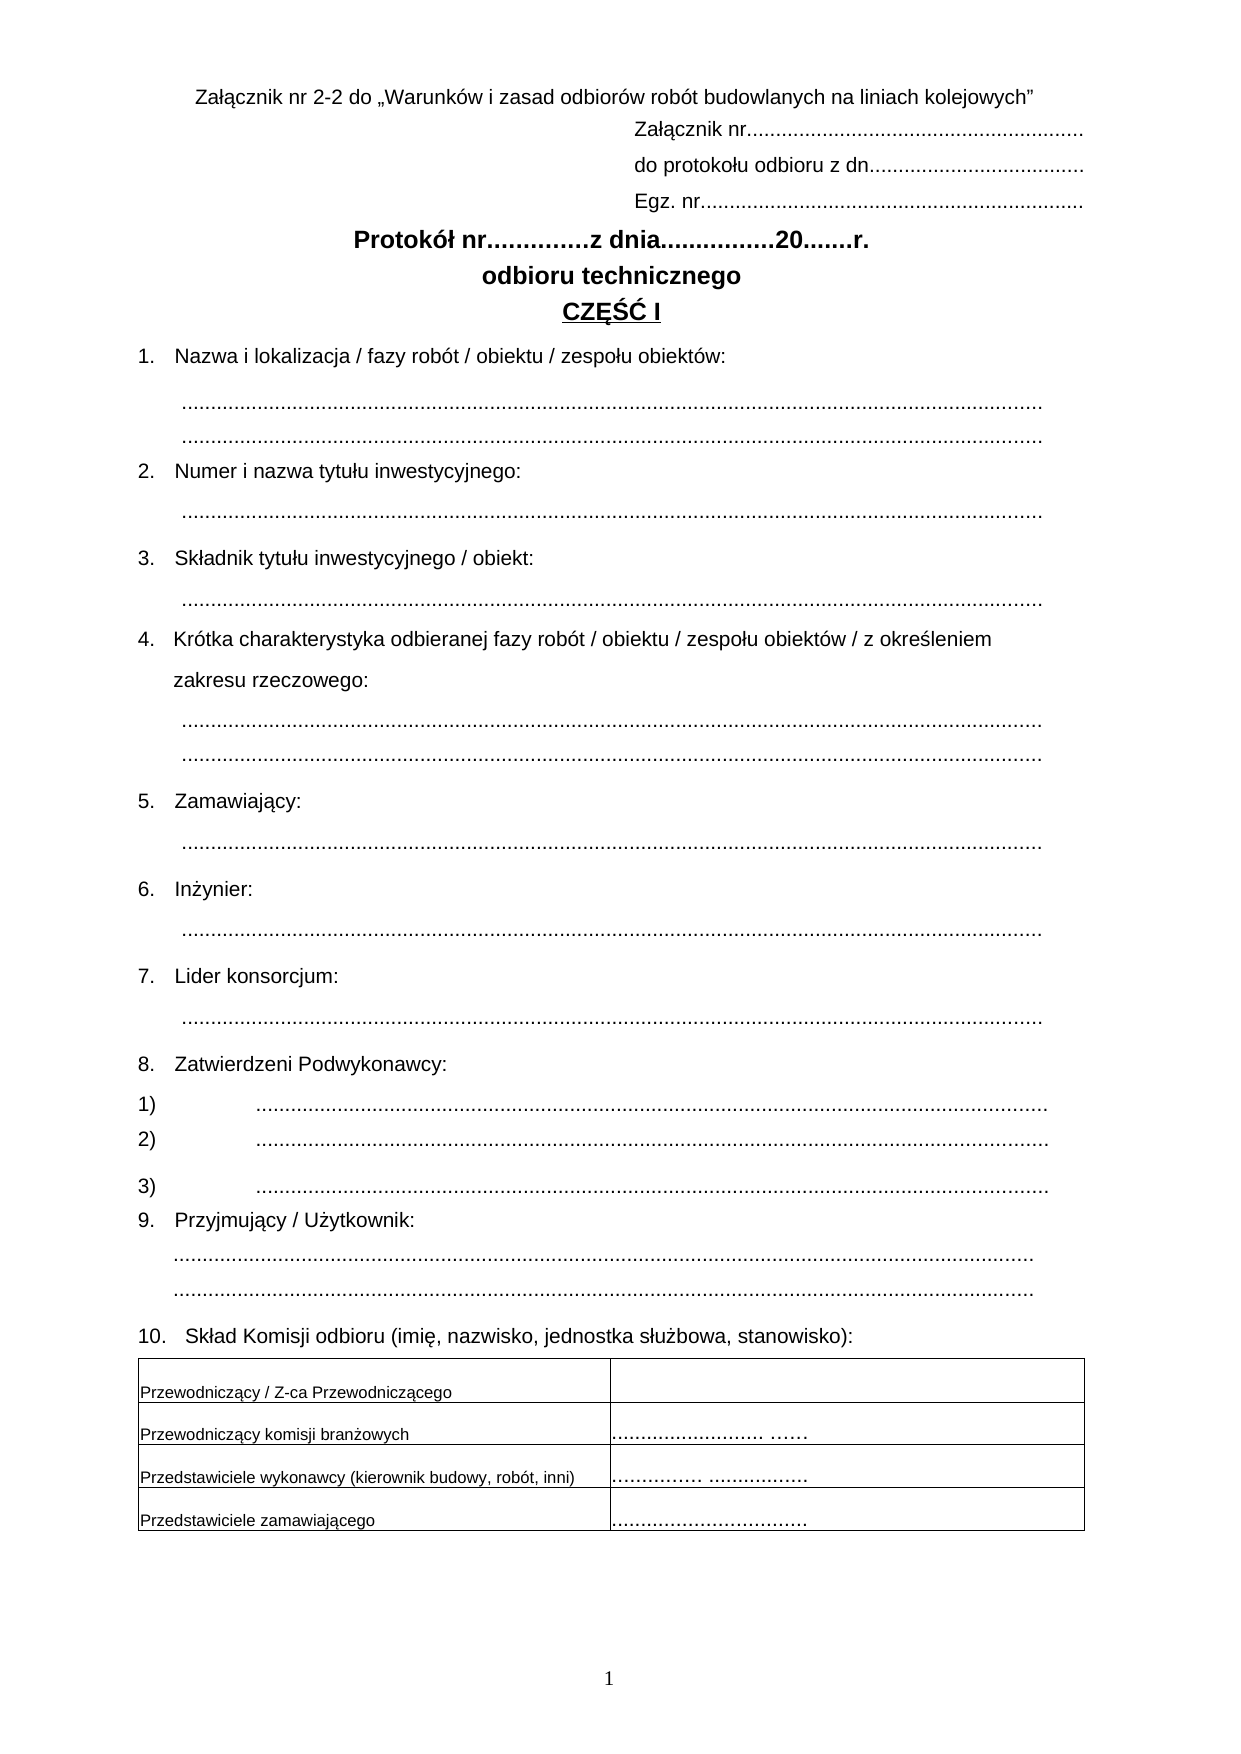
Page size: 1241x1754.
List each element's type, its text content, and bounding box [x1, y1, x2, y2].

list Zatwierdzeni Podwykonawcy: [174, 1052, 1085, 1076]
table_cell Przedstawiciele wykonawcy (kierownik budowy, robót, inni) [139, 1445, 610, 1487]
text Protokół nr z dnia 20 r. odbioru technicznego CZĘŚĆ I [138, 224, 1085, 326]
table_header [611, 1359, 1084, 1402]
table_cell Przewodniczący komisji branżowych [139, 1403, 610, 1444]
table_cell [611, 1403, 1084, 1444]
text Załącznik nr do protokołu odbioru z dn Egz. nr [623, 117, 1085, 213]
list Lider konsorcjum: [174, 964, 1085, 988]
list Numer i nazwa tytułu inwestycyjnego: [138, 458, 1085, 482]
table_cell [611, 1445, 1084, 1487]
table_cell Przedstawiciele zamawiającego [139, 1488, 610, 1530]
table_header Przewodniczący / Z-ca Przewodniczącego [139, 1359, 610, 1402]
list Przyjmujący / Użytkownik: [174, 1208, 1085, 1232]
list Zamawiający: [174, 789, 1085, 813]
list Składnik tytułu inwestycyjnego / obiekt: [174, 546, 1085, 570]
list Inżynier: [174, 877, 1085, 901]
table_cell [611, 1488, 1084, 1530]
list Nazwa i lokalizacja / fazy robót / obiektu / zespołu obiektów: [138, 343, 1085, 367]
list Krótka charakterystyka odbieranej fazy robót / obiektu / zespołu obiektów / z określeniem zakresu rzeczowego: [138, 627, 1085, 691]
list Skład Komisji odbioru (imię, nazwisko, jednostka służbowa, stanowisko): [138, 1323, 1085, 1347]
